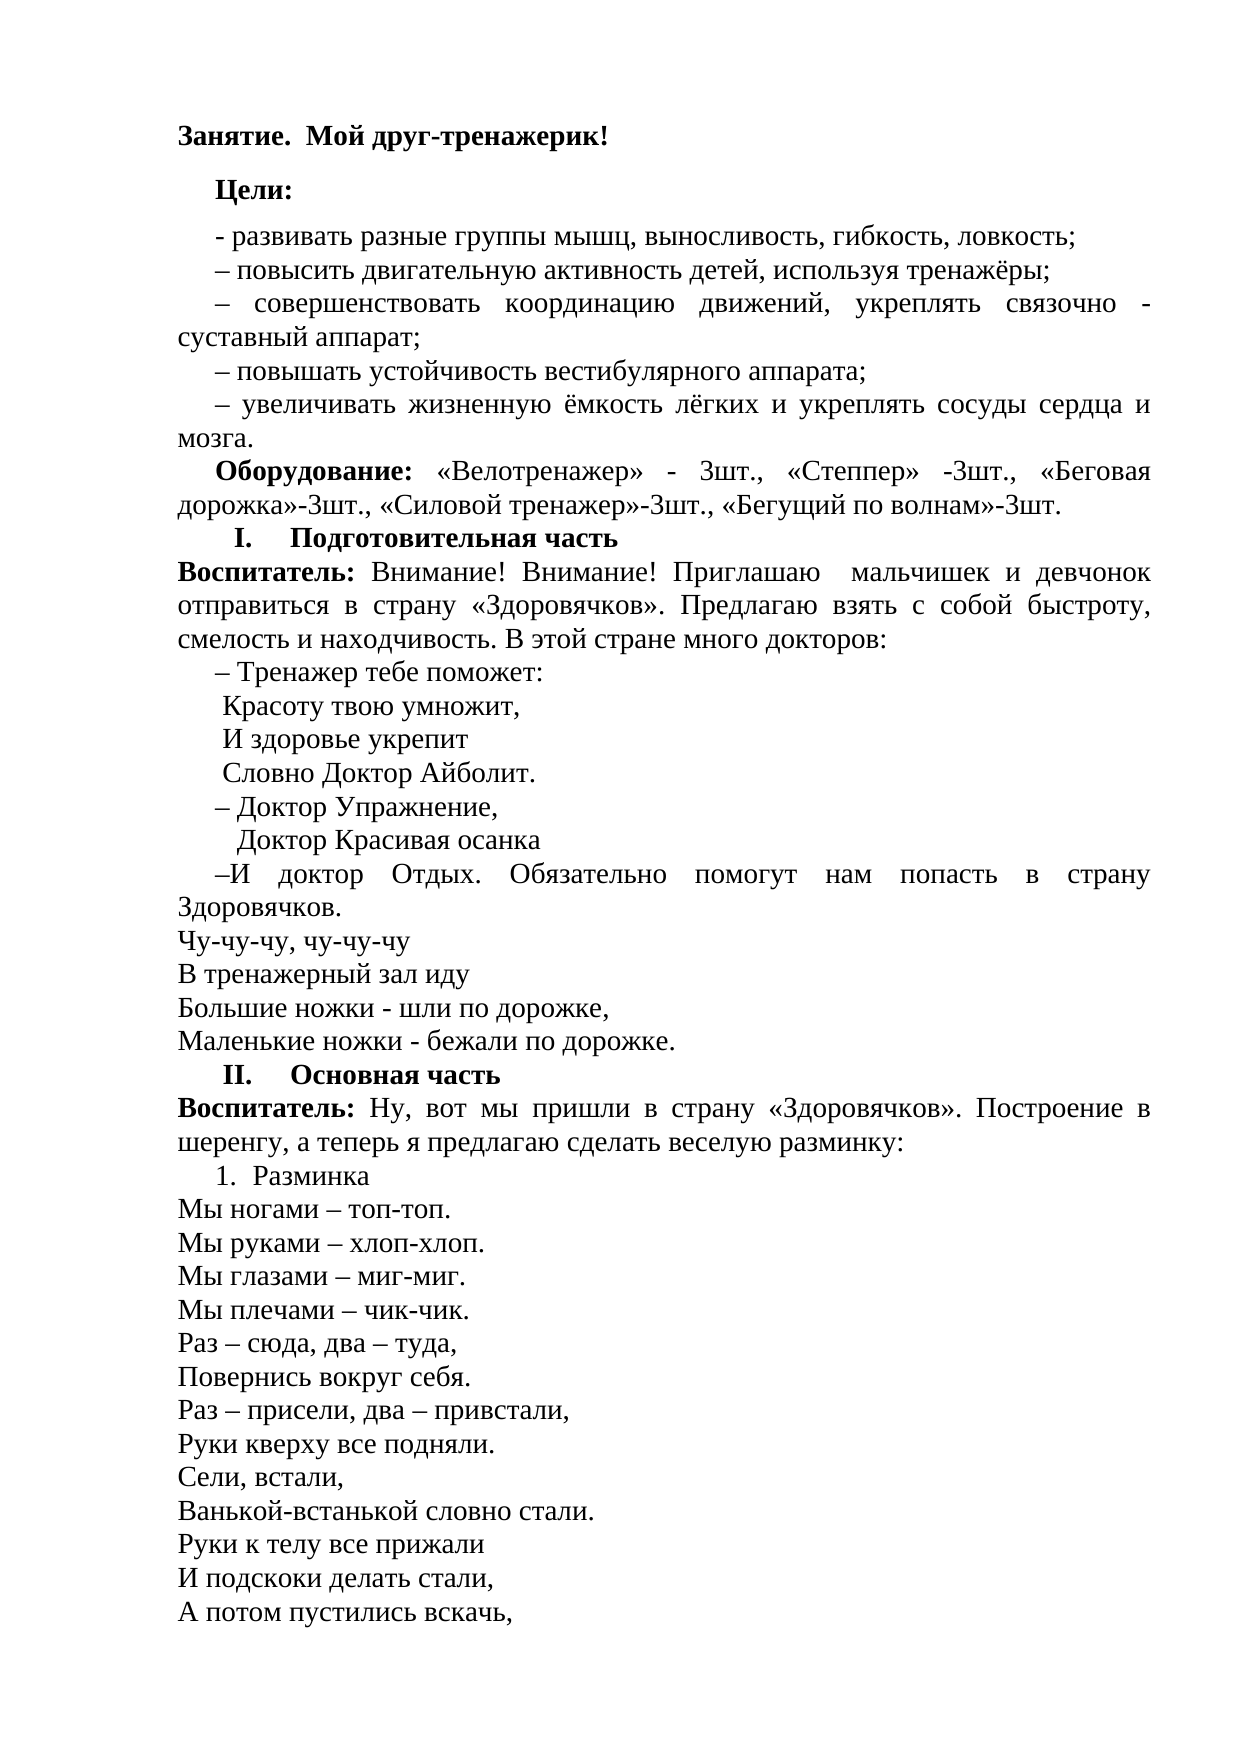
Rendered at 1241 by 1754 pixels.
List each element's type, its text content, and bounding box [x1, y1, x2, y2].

text – Тренажер тебе поможет: [177, 654, 1152, 688]
text Красоту твою умножит, [177, 688, 1152, 722]
text Чу-чу-чу, чу-чу-чу [177, 923, 1152, 956]
text Оборудование: «Велотренажер» - 3шт., «Степпер» -3шт., «Беговая дорожка»-3шт., «Силовой тренажер»-3шт., «Бегущий по волнам»-3шт. [177, 453, 1152, 520]
text А потом пустились вскачь, [177, 1594, 1152, 1627]
list Разминка [215, 1158, 1152, 1191]
text – Доктор Упражнение, [177, 789, 1152, 822]
list Подготовительная часть [252, 520, 1152, 554]
text – увеличивать жизненную ёмкость лёгких и укреплять сосуды сердца и мозга. [177, 386, 1152, 453]
text Раз – сюда, два – туда, [177, 1325, 1152, 1359]
text Воспитатель: Ну, вот мы пришли в страну «Здоровячков». Построение в шеренгу, а теперь я предлагаю сделать веселую разминку: [177, 1091, 1152, 1158]
text Сели, встали, [177, 1459, 1152, 1493]
text Мы глазами – миг-миг. [177, 1258, 1152, 1292]
text Воспитатель: Внимание! Внимание! Приглашаю мальчишек и девчонок отправиться в страну «Здоровячков». Предлагаю взять с собой быстроту, смелость и находчивость. В этой стране много докторов: [177, 554, 1152, 654]
text Мы руками – хлоп-хлоп. [177, 1225, 1152, 1258]
list Основная часть [252, 1057, 1152, 1091]
text – повышать устойчивость вестибулярного аппарата; [177, 353, 1152, 386]
text Словно Доктор Айболит. [177, 755, 1152, 789]
text Руки кверху все подняли. [177, 1426, 1152, 1459]
text Повернись вокруг себя. [177, 1359, 1152, 1392]
text Доктор Красивая осанка [177, 822, 1152, 856]
text Мы ногами – топ-топ. [177, 1191, 1152, 1225]
text В тренажерный зал иду [177, 956, 1152, 990]
text – повысить двигательную активность детей, используя тренажёры; [177, 252, 1152, 286]
text И подскоки делать стали, [177, 1560, 1152, 1594]
text Цели: [177, 172, 1152, 206]
text Занятие. Мой друг-тренажерик! [177, 118, 1152, 152]
text Руки к телу все прижали [177, 1527, 1152, 1560]
text Ванькой-встанькой словно стали. [177, 1493, 1152, 1527]
text – совершенствовать координацию движений, укреплять связочно - суставный аппарат; [177, 286, 1152, 353]
text И здоровье укрепит [177, 722, 1152, 755]
text Маленькие ножки - бежали по дорожке. [177, 1023, 1152, 1057]
text Мы плечами – чик-чик. [177, 1292, 1152, 1325]
text Большие ножки - шли по дорожке, [177, 990, 1152, 1023]
text Раз – присели, два – привстали, [177, 1392, 1152, 1426]
text –И доктор Отдых. Обязательно помогут нам попасть в страну Здоровячков. [177, 856, 1152, 923]
text - развивать разные группы мышц, выносливость, гибкость, ловкость; [177, 218, 1152, 252]
